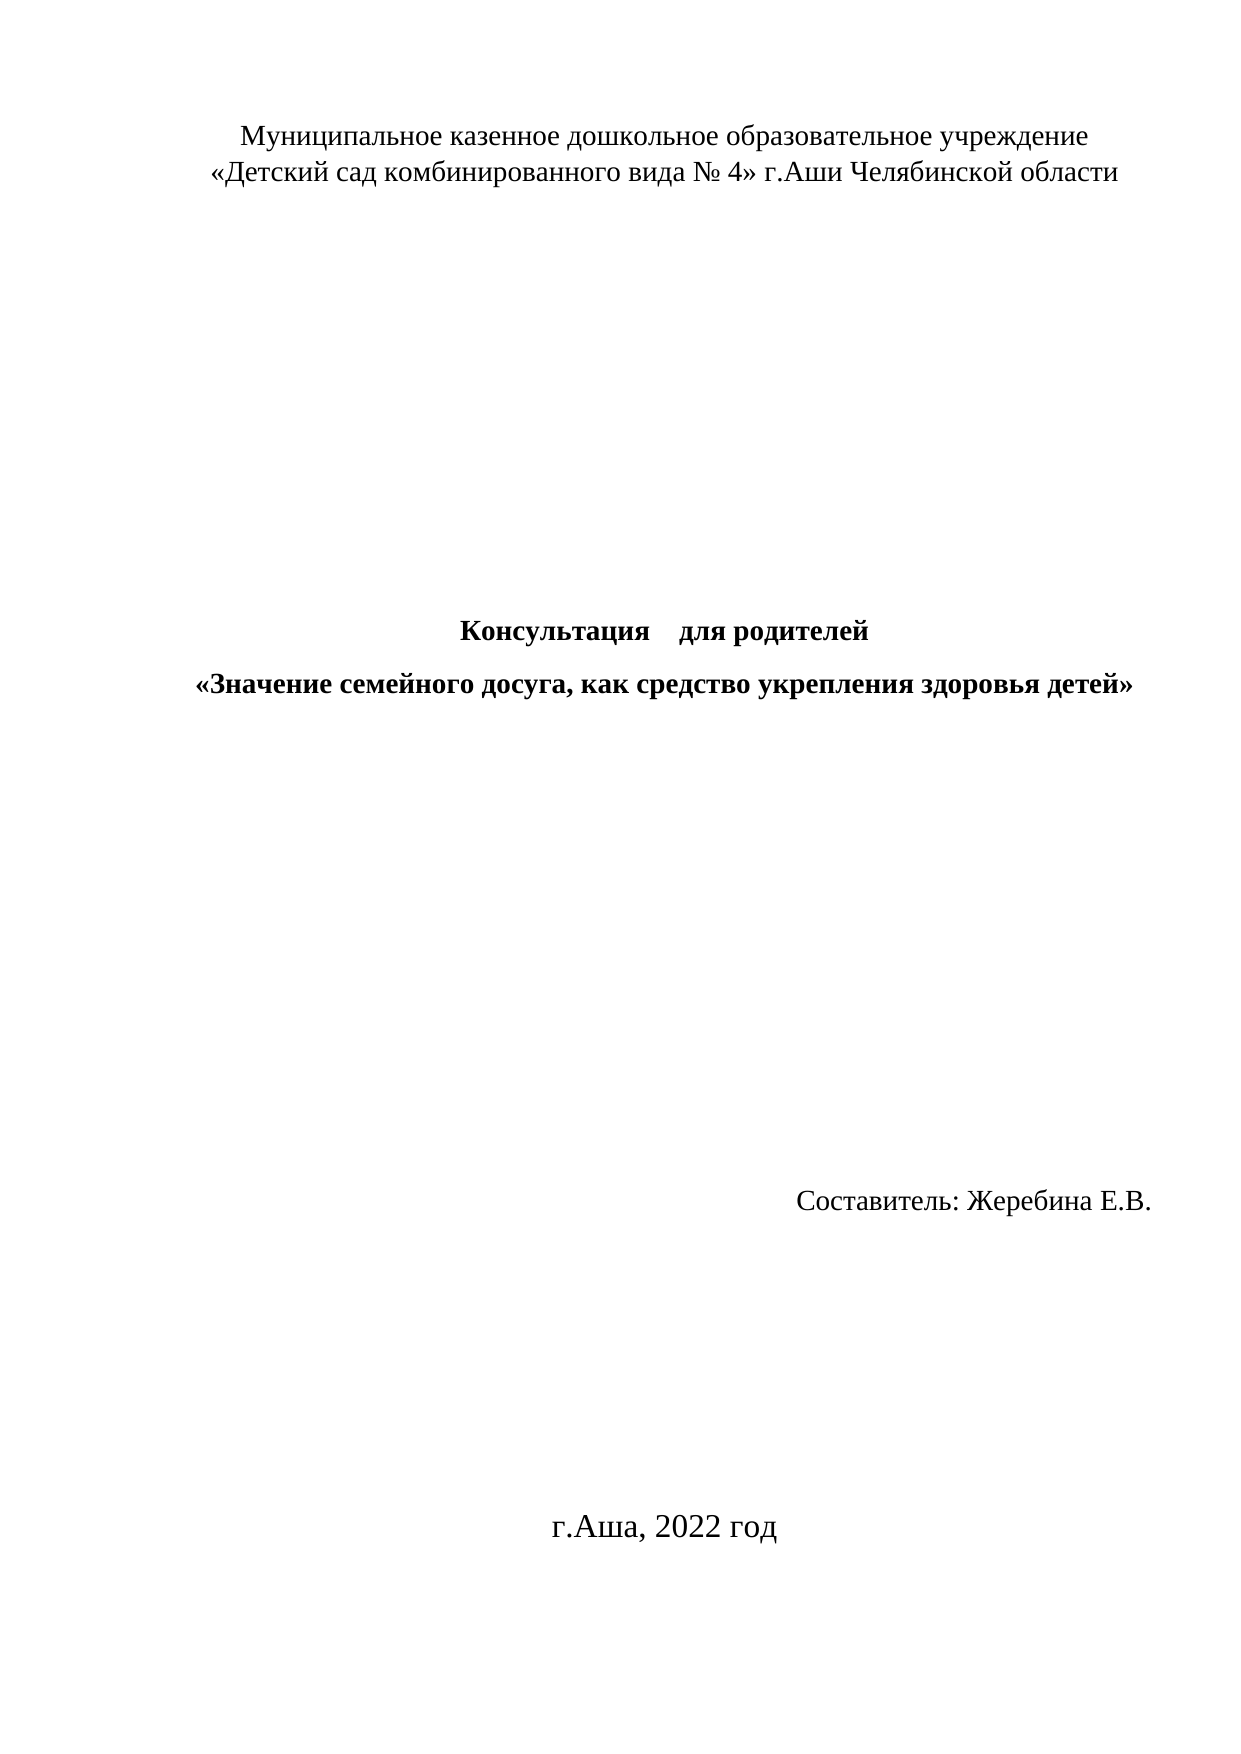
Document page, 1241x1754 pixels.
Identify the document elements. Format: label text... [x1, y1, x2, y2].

text Консультация для родителей [177, 613, 1152, 647]
text Составитель: Жеребина Е.В. [177, 1183, 1152, 1217]
text Муниципальное казенное дошкольное образовательное учреждение «Детский сад комбинированного вида № 4» г.Аши Челябинской области [177, 118, 1152, 188]
text «Значение семейного досуга, как средство укрепления здоровья детей» [177, 666, 1152, 699]
text г.Аша, 2022 год [177, 1507, 1152, 1545]
